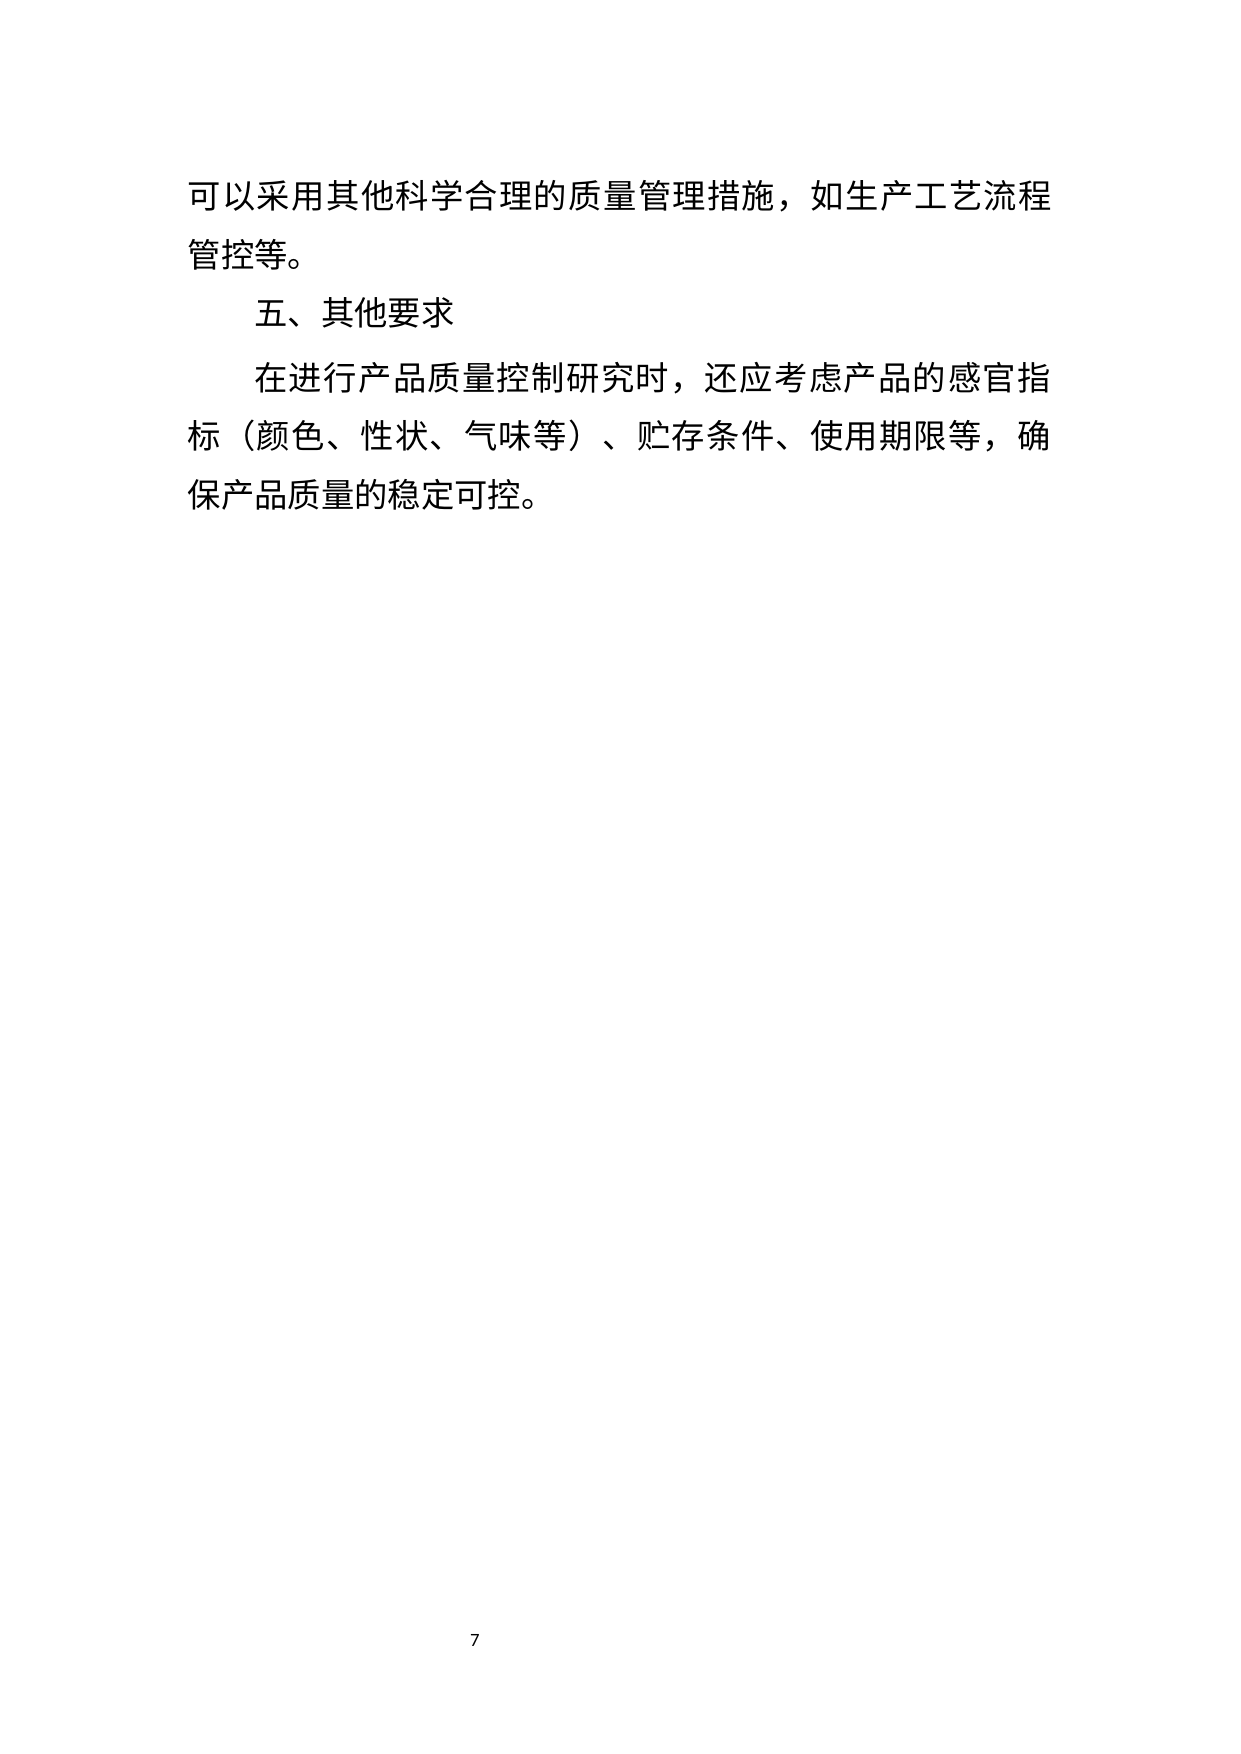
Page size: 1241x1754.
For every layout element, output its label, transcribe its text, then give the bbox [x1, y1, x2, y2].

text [187, 162, 1053, 279]
subtitle 五、其他要求 [187, 279, 1053, 344]
text 在进行产品质量控制研究时，还应考虑产品的感官指标（颜色、性状、气味等）、贮存条件、使用期限等，确保产品质量的稳定可控。 [187, 344, 1053, 519]
